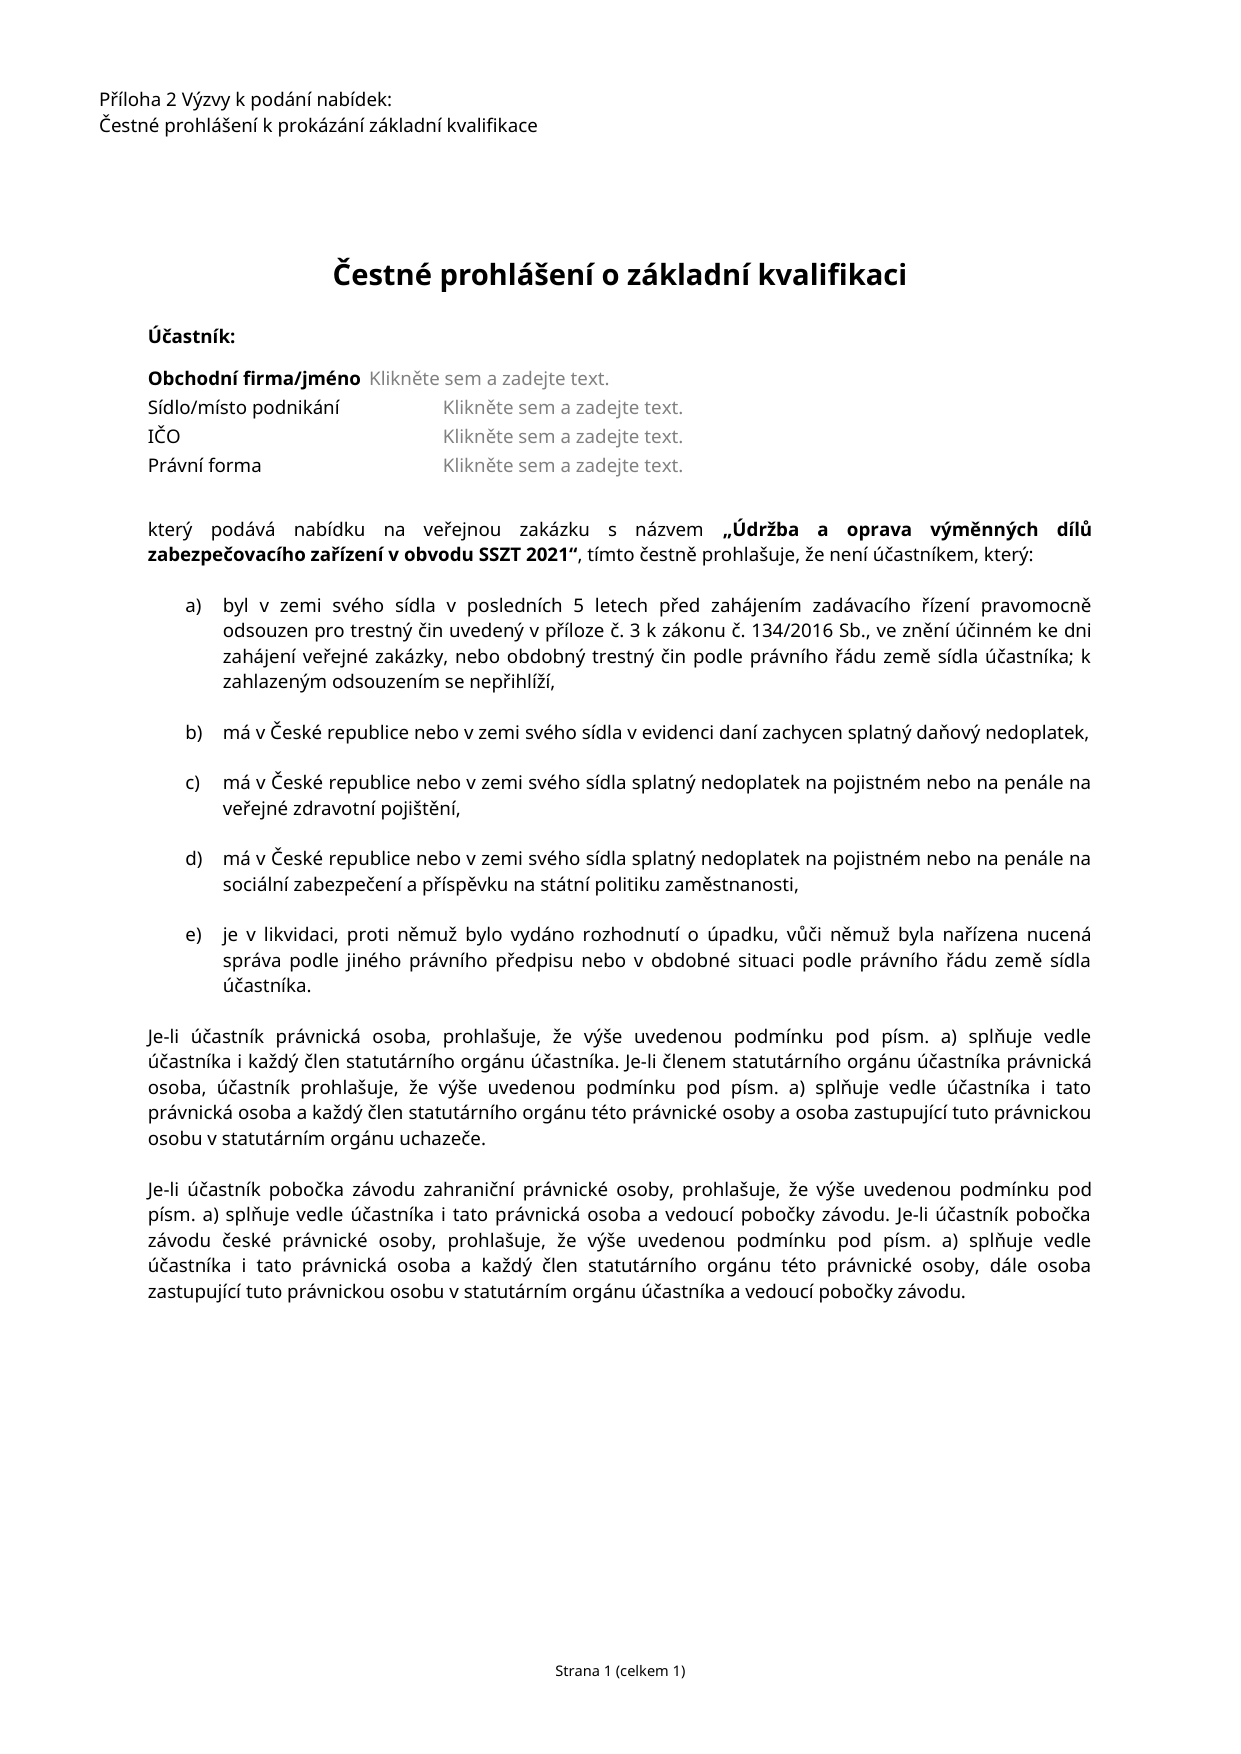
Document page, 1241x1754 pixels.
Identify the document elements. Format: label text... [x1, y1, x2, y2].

list má v České republice nebo v zemi svého sídla splatný nedoplatek na pojistném nebo na penále na sociální zabezpečení a příspěvku na státní politiku zaměstnanosti, [185, 846, 1093, 897]
text IČO [148, 420, 1093, 449]
text Je-li účastník právnická osoba, prohlašuje, že výše uvedenou podmínku pod písm. a) splňuje vedle účastníka i každý člen statutárního orgánu účastníka. Je-li členem statutárního orgánu účastníka právnická osoba, účastník prohlašuje, že výše uvedenou podmínku pod písm. a) splňuje vedle účastníka i tato právnická osoba a každý člen statutárního orgánu této právnické osoby a osoba zastupující tuto právnickou osobu v statutárním orgánu uchazeče. [148, 1023, 1093, 1151]
list má v České republice nebo v zemi svého sídla v evidenci daní zachycen splatný daňový nedoplatek, [185, 719, 1093, 744]
text Sídlo/místo podnikání [148, 391, 1093, 420]
list je v likvidaci, proti němuž bylo vydáno rozhodnutí o úpadku, vůči němuž byla nařízena nucená správa podle jiného právního předpisu nebo v obdobné situaci podle právního řádu země sídla účastníka. [185, 922, 1093, 998]
text Je-li účastník pobočka závodu zahraniční právnické osoby, prohlašuje, že výše uvedenou podmínku pod písm. a) splňuje vedle účastníka i tato právnická osoba a vedoucí pobočky závodu. Je-li účastník pobočka závodu české právnické osoby, prohlašuje, že výše uvedenou podmínku pod písm. a) splňuje vedle účastníka i tato právnická osoba a každý člen statutárního orgánu této právnické osoby, dále osoba zastupující tuto právnickou osobu v statutárním orgánu účastníka a vedoucí pobočky závodu. [148, 1176, 1093, 1304]
text Účastník: [148, 318, 1093, 349]
text který podává nabídku na veřejnou zakázku s názvem „Údržba a oprava výměnných dílů zabezpečovacího zařízení v obvodu SSZT 2021“, tímto čestně prohlašuje, že není účastníkem, který: [148, 516, 1093, 567]
title Čestné prohlášení o základní kvalifikaci [148, 254, 1093, 293]
list má v České republice nebo v zemi svého sídla splatný nedoplatek na pojistném nebo na penále na veřejné zdravotní pojištění, [185, 769, 1093, 821]
text Obchodní firma/jméno [148, 362, 1093, 391]
list byl v zemi svého sídla v posledních 5 letech před zahájením zadávacího řízení pravomocně odsouzen pro trestný čin uvedený v příloze č. 3 k zákonu č. 134/2016 Sb., ve znění účinném ke dni zahájení veřejné zakázky, nebo obdobný trestný čin podle právního řádu země sídla účastníka; k zahlazeným odsouzením se nepřihlíží, [185, 592, 1093, 694]
text Právní forma [148, 449, 1093, 478]
